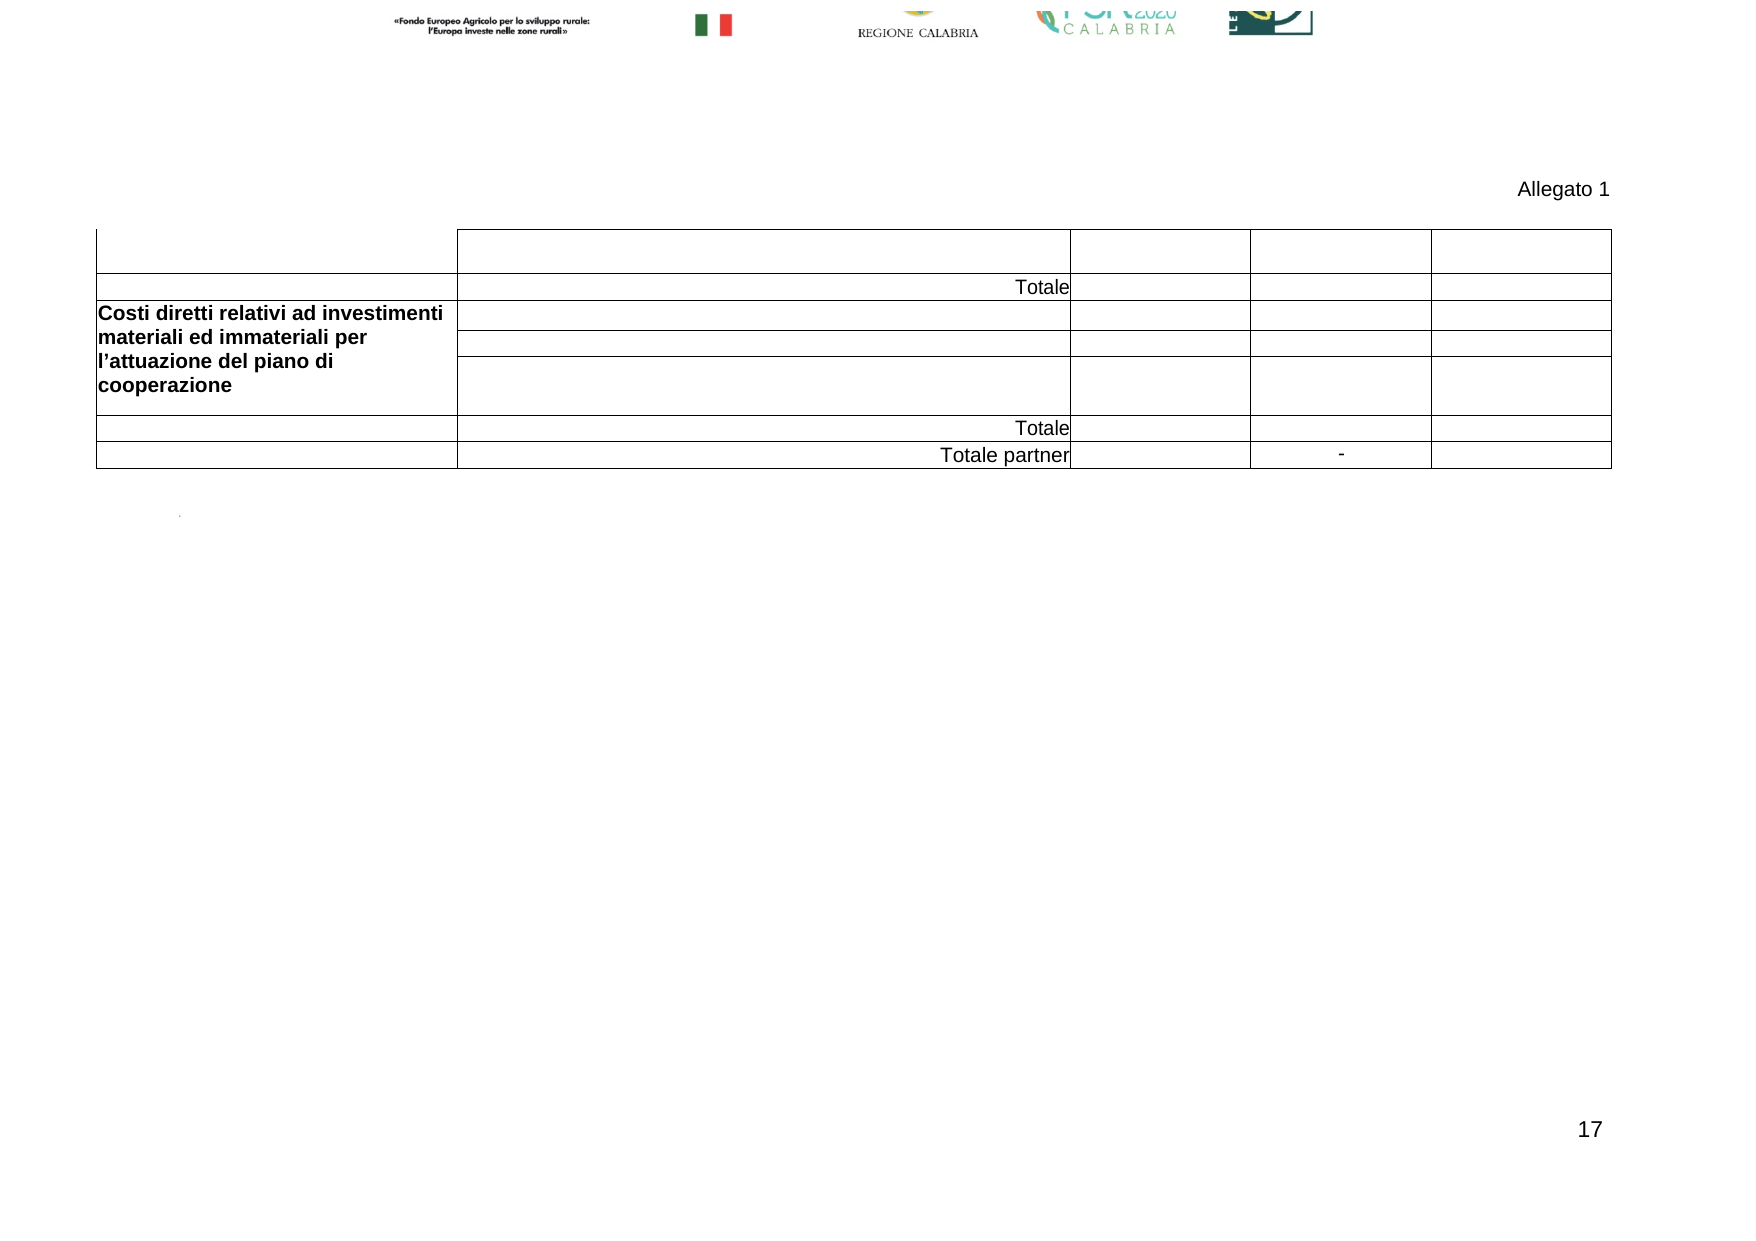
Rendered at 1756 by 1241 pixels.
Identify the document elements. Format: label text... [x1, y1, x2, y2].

table_cell - [1251, 442, 1431, 468]
table_cell [458, 357, 1070, 414]
table_cell [1071, 416, 1250, 441]
table_cell [97, 442, 457, 468]
table_cell [1251, 301, 1431, 330]
table_cell [1071, 331, 1250, 356]
table_cell [1071, 442, 1250, 468]
table_cell [1251, 416, 1431, 441]
table_cell [1432, 331, 1611, 356]
table_header [97, 229, 457, 273]
table_header [1432, 230, 1611, 273]
table_cell Totale [458, 274, 1070, 300]
table_cell [458, 331, 1070, 356]
table_cell [1432, 357, 1611, 414]
table_cell [1251, 331, 1431, 356]
table_cell [1432, 301, 1611, 330]
table_header [1071, 230, 1250, 273]
table_cell [97, 274, 457, 300]
table_cell Totale partner [458, 442, 1070, 468]
table_cell Totale [458, 416, 1070, 441]
table_cell [1251, 357, 1431, 414]
table_cell [458, 301, 1070, 330]
table_cell [1071, 274, 1250, 300]
table_cell [1071, 357, 1250, 414]
table_cell [1432, 274, 1611, 300]
table_header [1251, 230, 1431, 273]
table_cell [97, 416, 457, 441]
table_cell [1071, 301, 1250, 330]
table_cell [1432, 416, 1611, 441]
table_cell Costi diretti relativi ad investimenti materiali ed immateriali per l’attuazione del piano di cooperazione [97, 301, 457, 414]
table_cell [1432, 442, 1611, 468]
table_header [458, 230, 1070, 273]
picture [351, 11, 1356, 71]
table_cell [1251, 274, 1431, 300]
